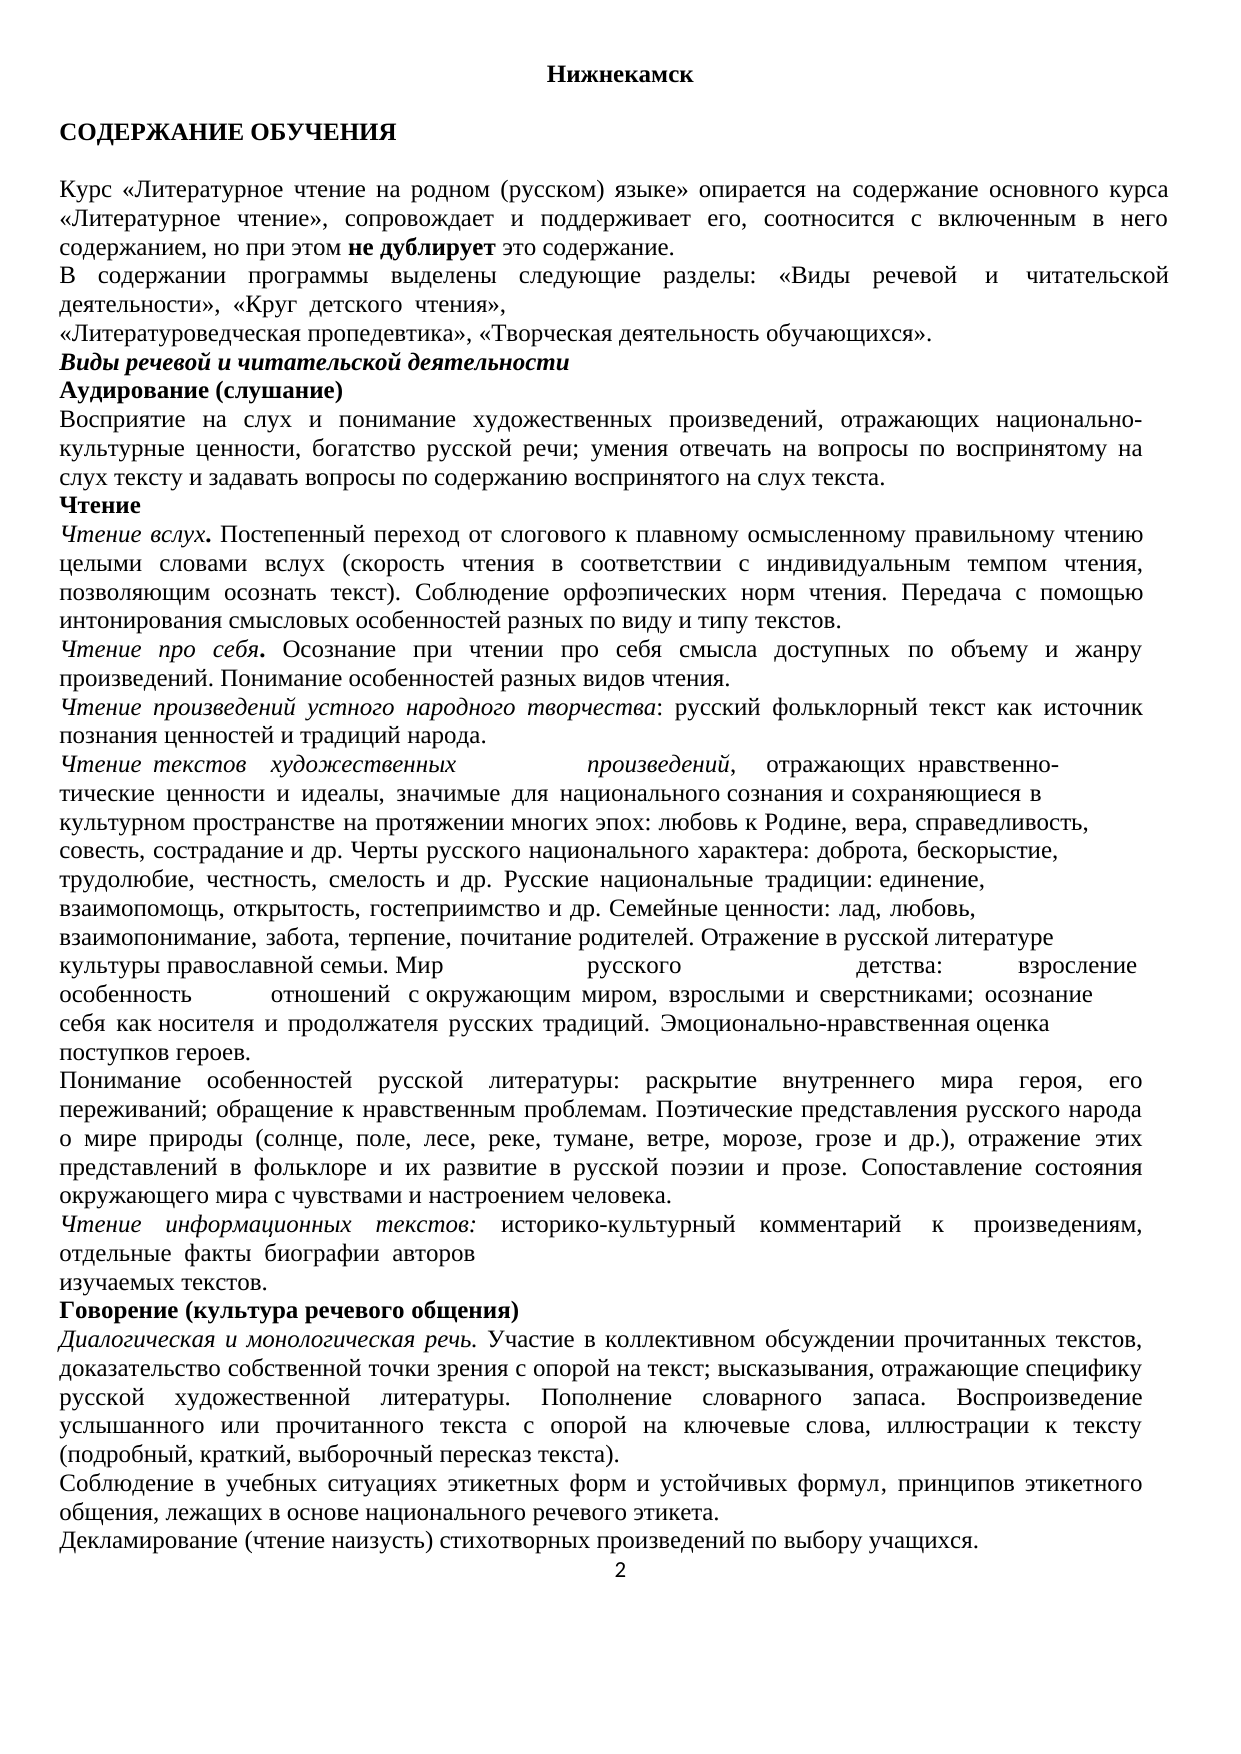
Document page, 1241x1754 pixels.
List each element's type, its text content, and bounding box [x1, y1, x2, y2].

text Чтение информационных текстов: историко-культурный комментарий к произведениям, отдельные факты биографии авторов [59, 1209, 1143, 1267]
text Чтение вслух. Постепенный переход от слогового к плавному осмысленному правильному чтению целыми словами вслух (скорость чтения в соответствии с индивидуальным темпом чтения, позволяющим осознать текст). Соблюдение орфоэпических норм чтения. Передача с помощью интонирования смысловых особенностей разных по виду и типу текстов. [59, 519, 1144, 634]
text Декламирование (чтение наизусть) стихотворных произведений по выбору учащихся. [59, 1525, 1143, 1554]
text Понимание особенностей русской литературы: раскрытие внутреннего мира героя, его переживаний; обращение к нравственным проблемам. Поэтические представления русского народа о мире природы (солнце, поле, лесе, реке, тумане, ветре, морозе, грозе и др.), отражение этих представлений в фольклоре и их развитие в русской поэзии и прозе. Сопоставление состояния окружающего мира с чувствами и настроением человека. [59, 1065, 1143, 1209]
text В содержании программы выделены следующие разделы: «Виды речевой и читательской деятельности», «Круг детского чтения», [59, 260, 1169, 318]
text изучаемых текстов. [59, 1267, 1181, 1295]
text Восприятие на слух и понимание художественных произведений, отражающих национально-культурные ценности, богатство русской речи; умения отвечать на вопросы по воспринятому на слух тексту и задавать вопросы по содержанию воспринятого на слух текста. [59, 404, 1143, 490]
text СОДЕРЖАНИЕ ОБУЧЕНИЯ [59, 117, 1181, 145]
text Диалогическая и монологическая речь. Участие в коллективном обсуждении прочитанных текстов, доказательство собственной точки зрения с опорой на текст; высказывания, отражающие специфику русской художественной литературы. Пополнение словарного запаса. Воспроизведение услышанного или прочитанного текста с опорой на ключевые слова, иллюстрации к тексту (подробный, краткий, выборочный пересказ текста). [59, 1324, 1143, 1468]
text Нижнекамск [59, 59, 1181, 88]
text «Литературоведческая пропедевтика», «Творческая деятельность обучающихся». [59, 318, 1169, 347]
text Чтение текстов художественных произведений, отражающих нравственно-тические ценности и идеалы, значимые для национального сознания и сохраняющиеся в культурном пространстве на протяжении многих эпох: любовь к Родине, вера, справедливость, совесть, сострадание и др. Черты русского национального характера: доброта, бескорыстие, трудолюбие, честность, смелость и др. Русские национальные традиции: единение, взаимопомощь, открытость, гостеприимство и др. Семейные ценности: лад, любовь, взаимопонимание, забота, терпение, почитание родителей. Отражение в русской литературе культуры православной семьи. Мир русского детства: взросление особенность отношений с окружающим миром, взрослыми и сверстниками; осознание себя как носителя и продолжателя русских традиций. Эмоционально-нравственная оценка поступков героев. [59, 749, 1143, 1065]
text Курс «Литературное чтение на родном (русском) языке» опирается на содержание основного курса «Литературное чтение», сопровождает и поддерживает его, соотносится с включенным в него содержанием, но при этом не дублирует это содержание. [59, 174, 1169, 260]
text Аудирование (слушание) [59, 375, 1181, 404]
text Соблюдение в учебных ситуациях этикетных форм и устойчивых формул‚ принципов этикетного общения, лежащих в основе национального речевого этикета. [59, 1468, 1143, 1525]
text Чтение произведений устного народного творчества: русский фольклорный текст как источник познания ценностей и традиций народа. [59, 692, 1143, 749]
text Чтение про себя. Осознание при чтении про себя смысла доступных по объему и жанру произведений. Понимание особенностей разных видов чтения. [59, 634, 1142, 692]
text Чтение [59, 490, 1181, 519]
text Виды речевой и читательской деятельности [59, 347, 1181, 375]
text Говорение (культура речевого общения) [59, 1295, 1181, 1324]
